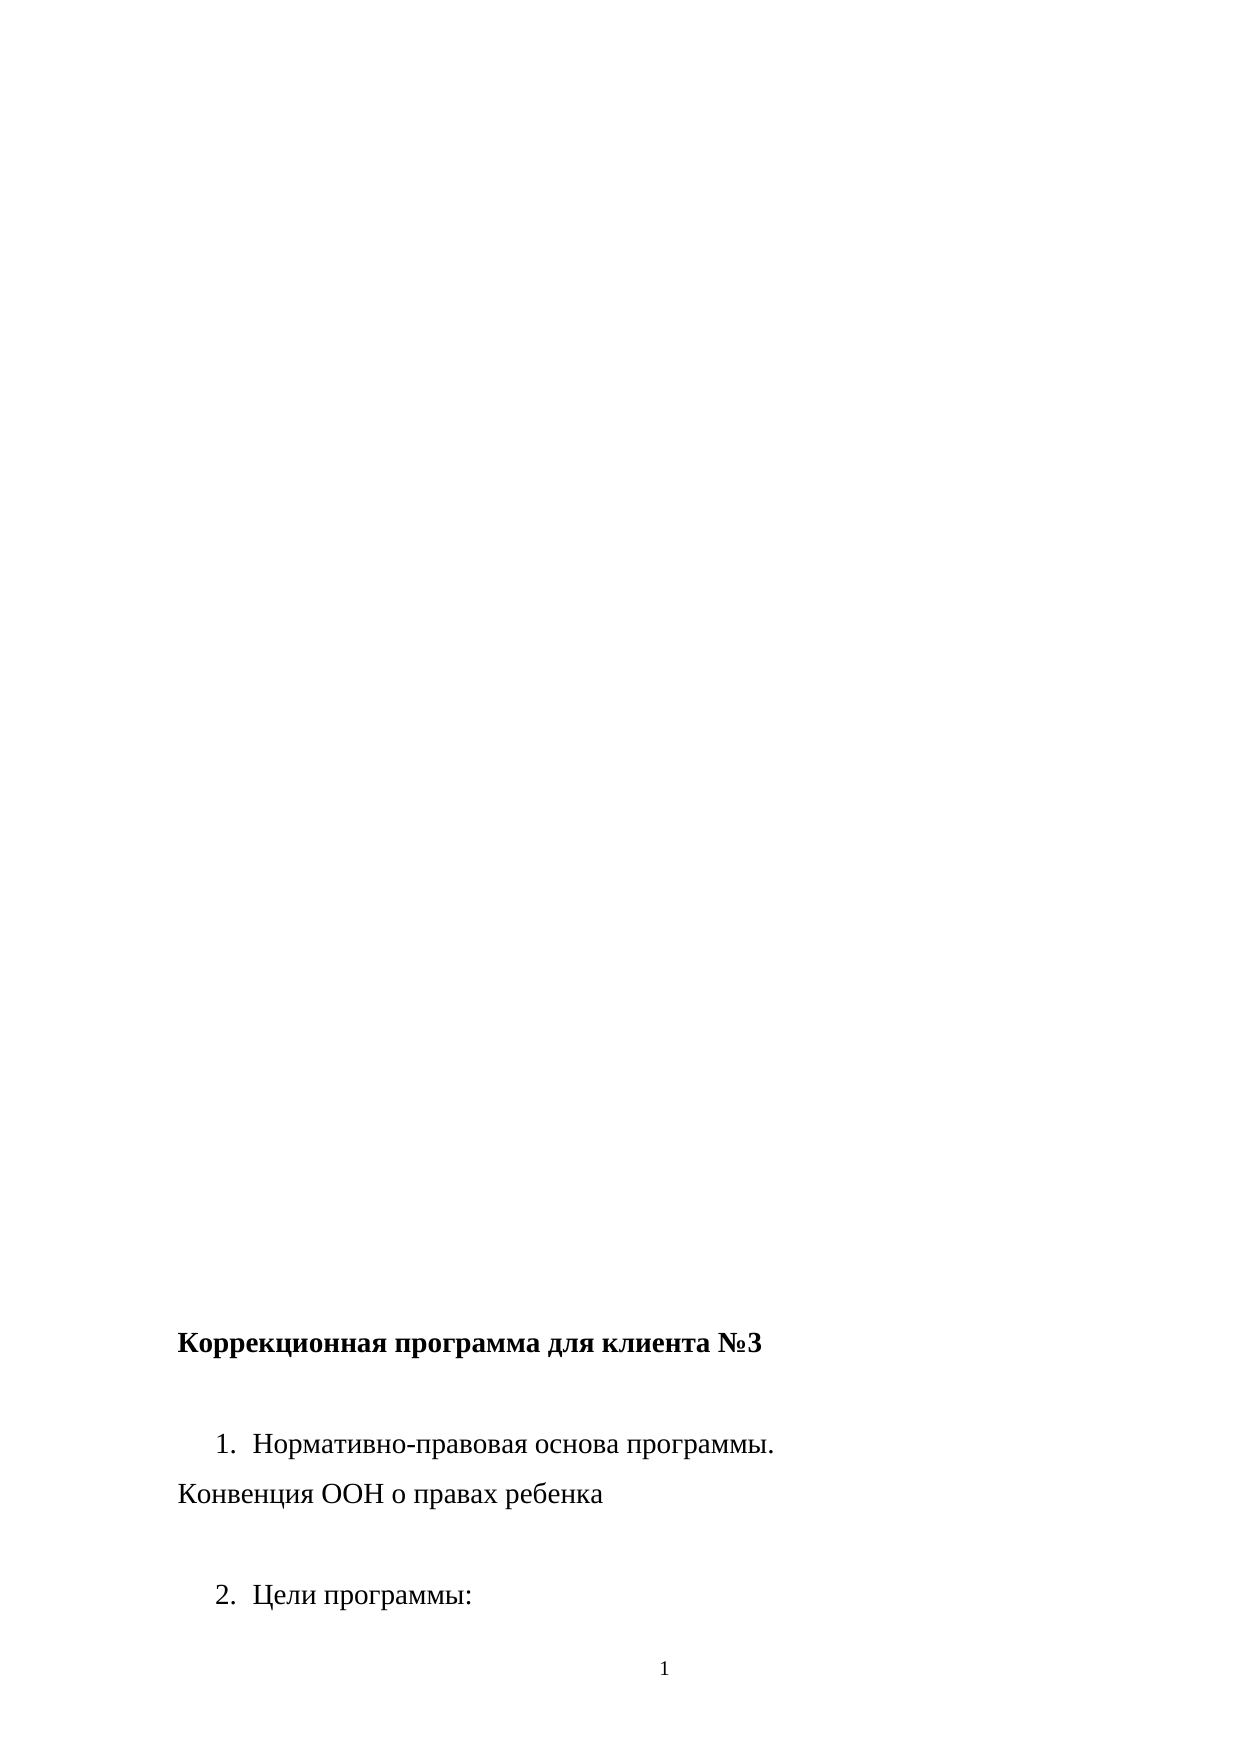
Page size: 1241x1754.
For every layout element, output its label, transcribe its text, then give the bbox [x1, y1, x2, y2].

text Конвенция ООН о правах ребенка [177, 1477, 1152, 1510]
text Коррекционная программа для клиента №3 [177, 1326, 1152, 1359]
list Цели программы: [215, 1577, 1152, 1611]
list Нормативно-правовая основа программы. [215, 1426, 1152, 1460]
